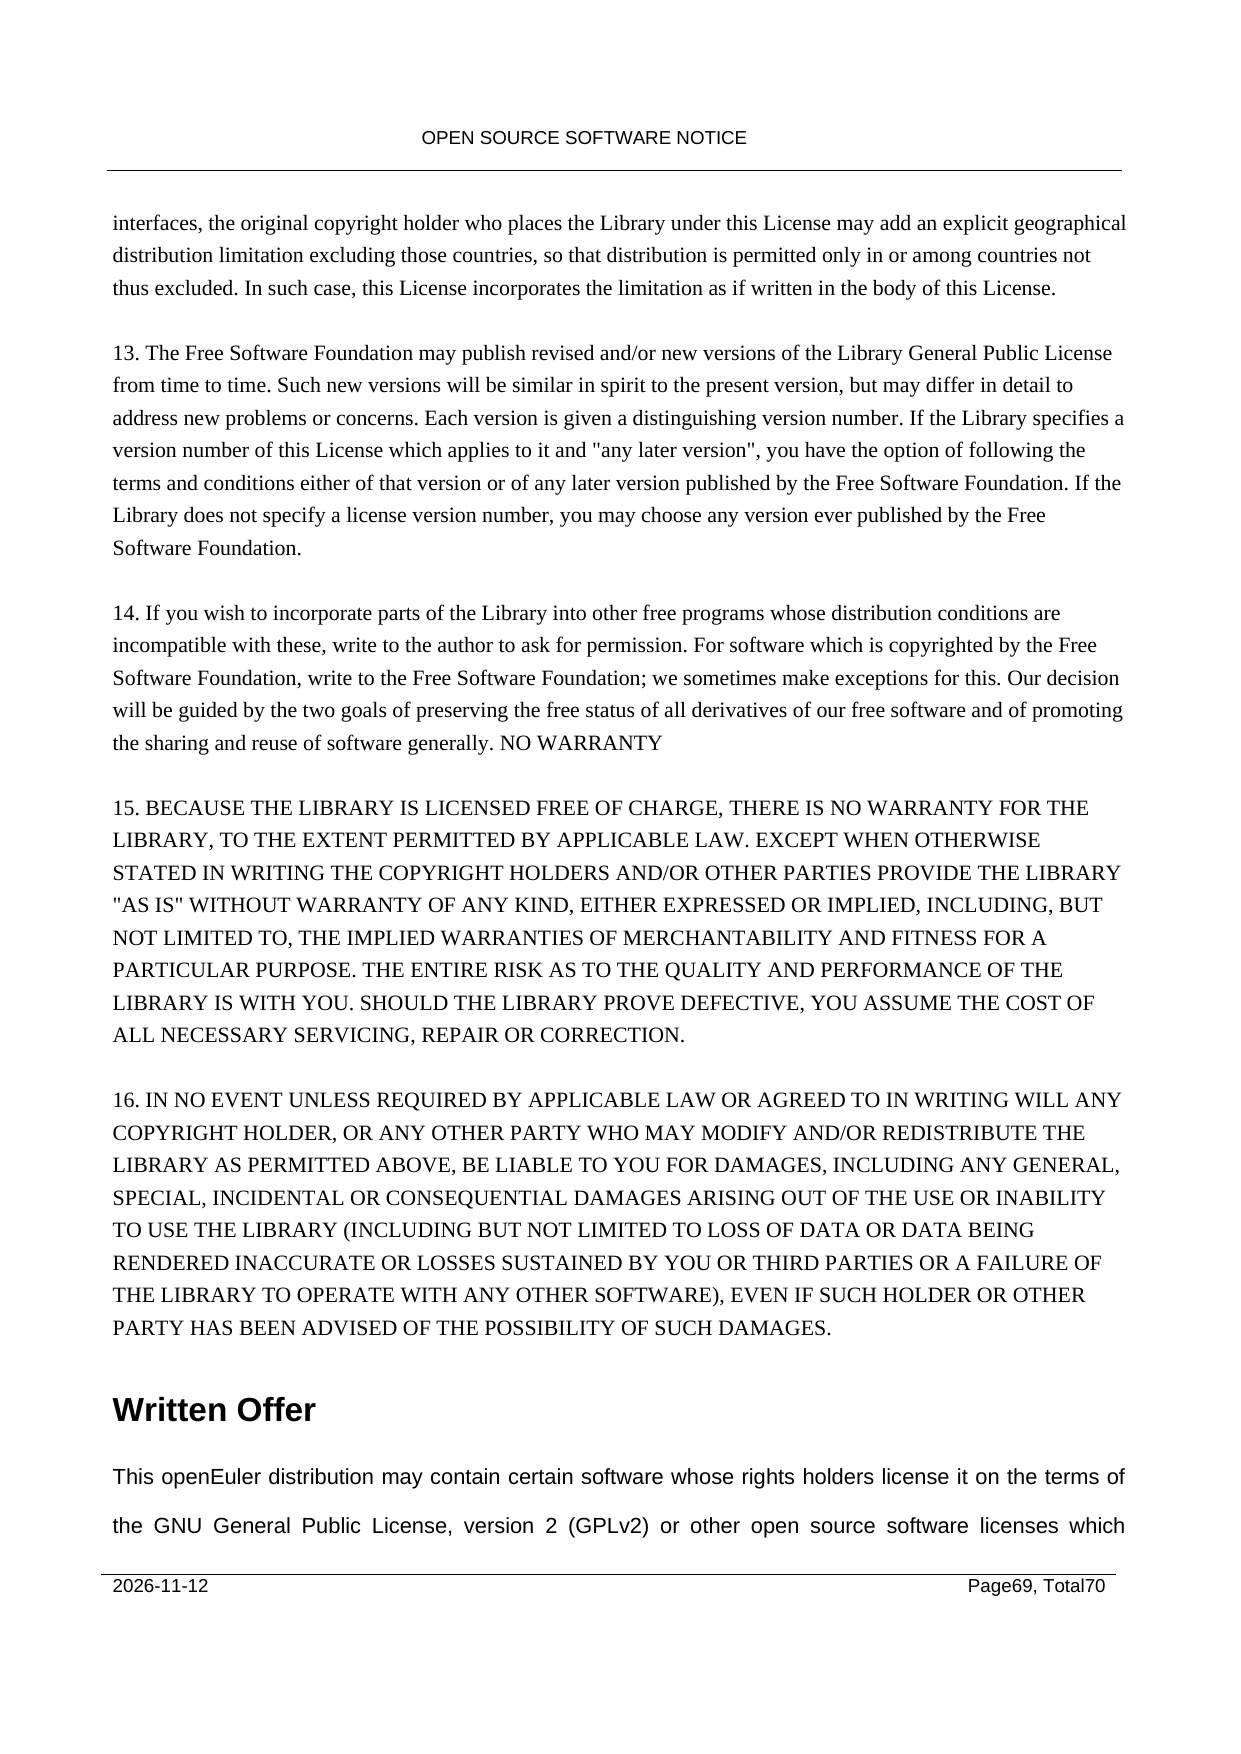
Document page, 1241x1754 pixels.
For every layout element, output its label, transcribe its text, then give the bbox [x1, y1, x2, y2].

text Written Offer [112, 1376, 1128, 1441]
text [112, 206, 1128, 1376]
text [112, 1461, 1128, 1542]
